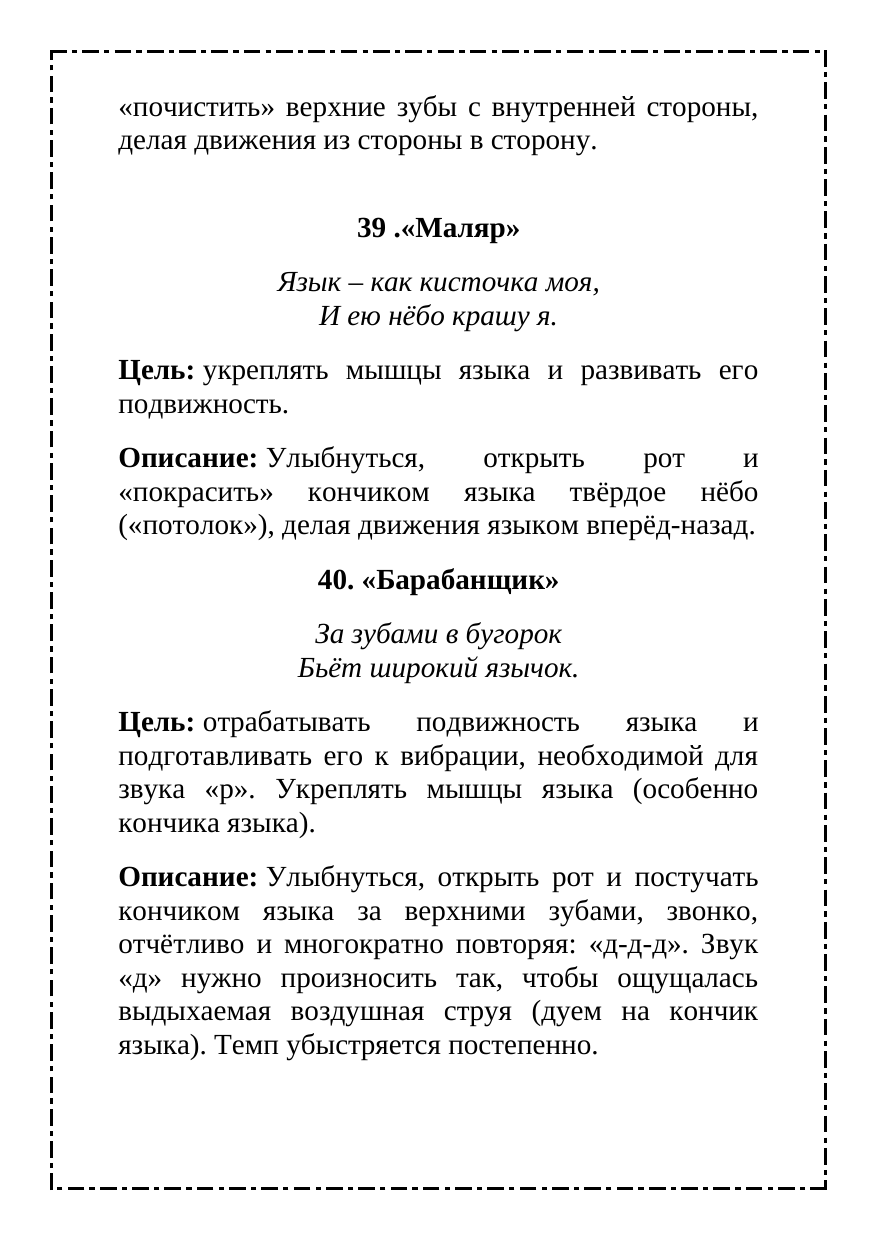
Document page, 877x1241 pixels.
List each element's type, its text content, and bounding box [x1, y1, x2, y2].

text 39 .«Маляр» [118, 210, 759, 244]
text Цель: укреплять мышцы языка и развивать его подвижность. [118, 352, 759, 419]
text 40. «Барабанщик» [118, 562, 759, 595]
text И ею нёбо крашу я. [118, 298, 759, 332]
text Описание: Улыбнуться, открыть рот и «покрасить» кончиком языка твёрдое нёбо («потолок»), делая движения языком вперёд-назад. [118, 440, 759, 541]
text За зубами в бугорок [118, 616, 759, 650]
text Бьёт широкий язычок. [118, 650, 759, 683]
text Язык – как кисточка моя, [118, 264, 759, 298]
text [118, 89, 759, 156]
text Описание: Улыбнуться, открыть рот и постучать кончиком языка за верхними зубами, звонко, отчётливо и многократно повторяя: «д-д-д». Звук «д» нужно произносить так, чтобы ощущалась выдыхаемая воздушная струя (дуем на кончик языка). Темп убыстряется постепенно. [118, 859, 759, 1060]
text Цель: отрабатывать подвижность языка и подготавливать его к вибрации, необходимой для звука «р». Укреплять мышцы языка (особенно кончика языка). [118, 704, 759, 838]
